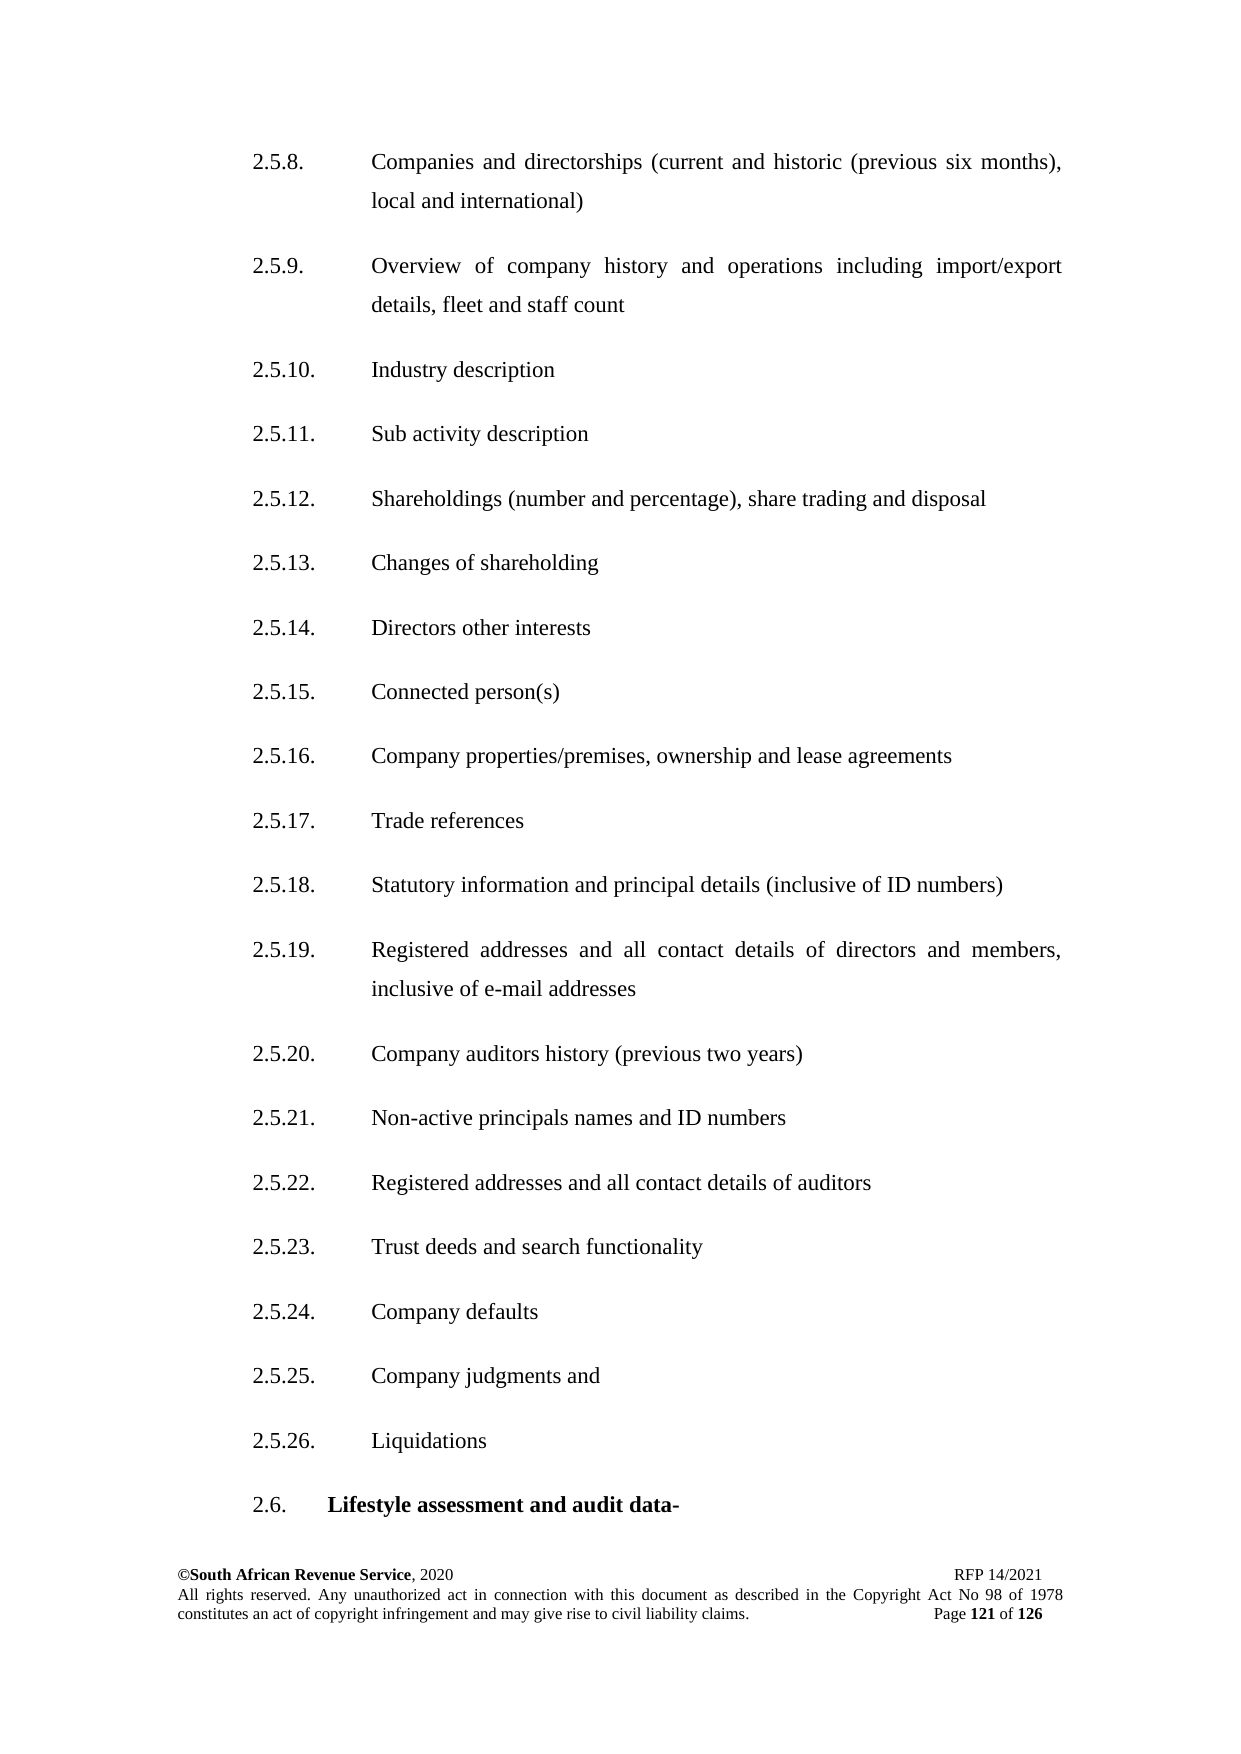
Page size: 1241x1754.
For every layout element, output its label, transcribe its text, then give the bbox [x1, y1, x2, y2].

list Statutory information and principal details (inclusive of ID numbers) [252, 871, 1063, 898]
list Company judgments and [252, 1362, 1063, 1389]
list Companies and directorships (current and historic (previous six months), local and international) [252, 148, 1063, 213]
list Registered addresses and all contact details of auditors [252, 1169, 1063, 1195]
list Overview of company history and operations including import/export details, fleet and staff count [252, 252, 1063, 317]
list Non-active principals names and ID numbers [252, 1104, 1063, 1131]
list Company properties/premises, ownership and lease agreements [252, 742, 1063, 769]
list Company defaults [252, 1298, 1063, 1324]
list Shareholdings (number and percentage), share trading and disposal [252, 484, 1063, 511]
list Lifestyle assessment and audit data- [252, 1491, 1063, 1518]
list Trade references [252, 807, 1063, 833]
list Changes of shareholding [252, 549, 1063, 575]
list Trust deeds and search functionality [252, 1233, 1063, 1260]
list Registered addresses and all contact details of directors and members, inclusive of e-mail addresses [252, 936, 1063, 1002]
list Directors other interests [252, 613, 1063, 640]
list Sub activity description [252, 420, 1063, 446]
list Connected person(s) [252, 678, 1063, 704]
list Company auditors history (previous two years) [252, 1040, 1063, 1066]
list Liquidations [252, 1427, 1063, 1453]
list Industry description [252, 356, 1063, 382]
